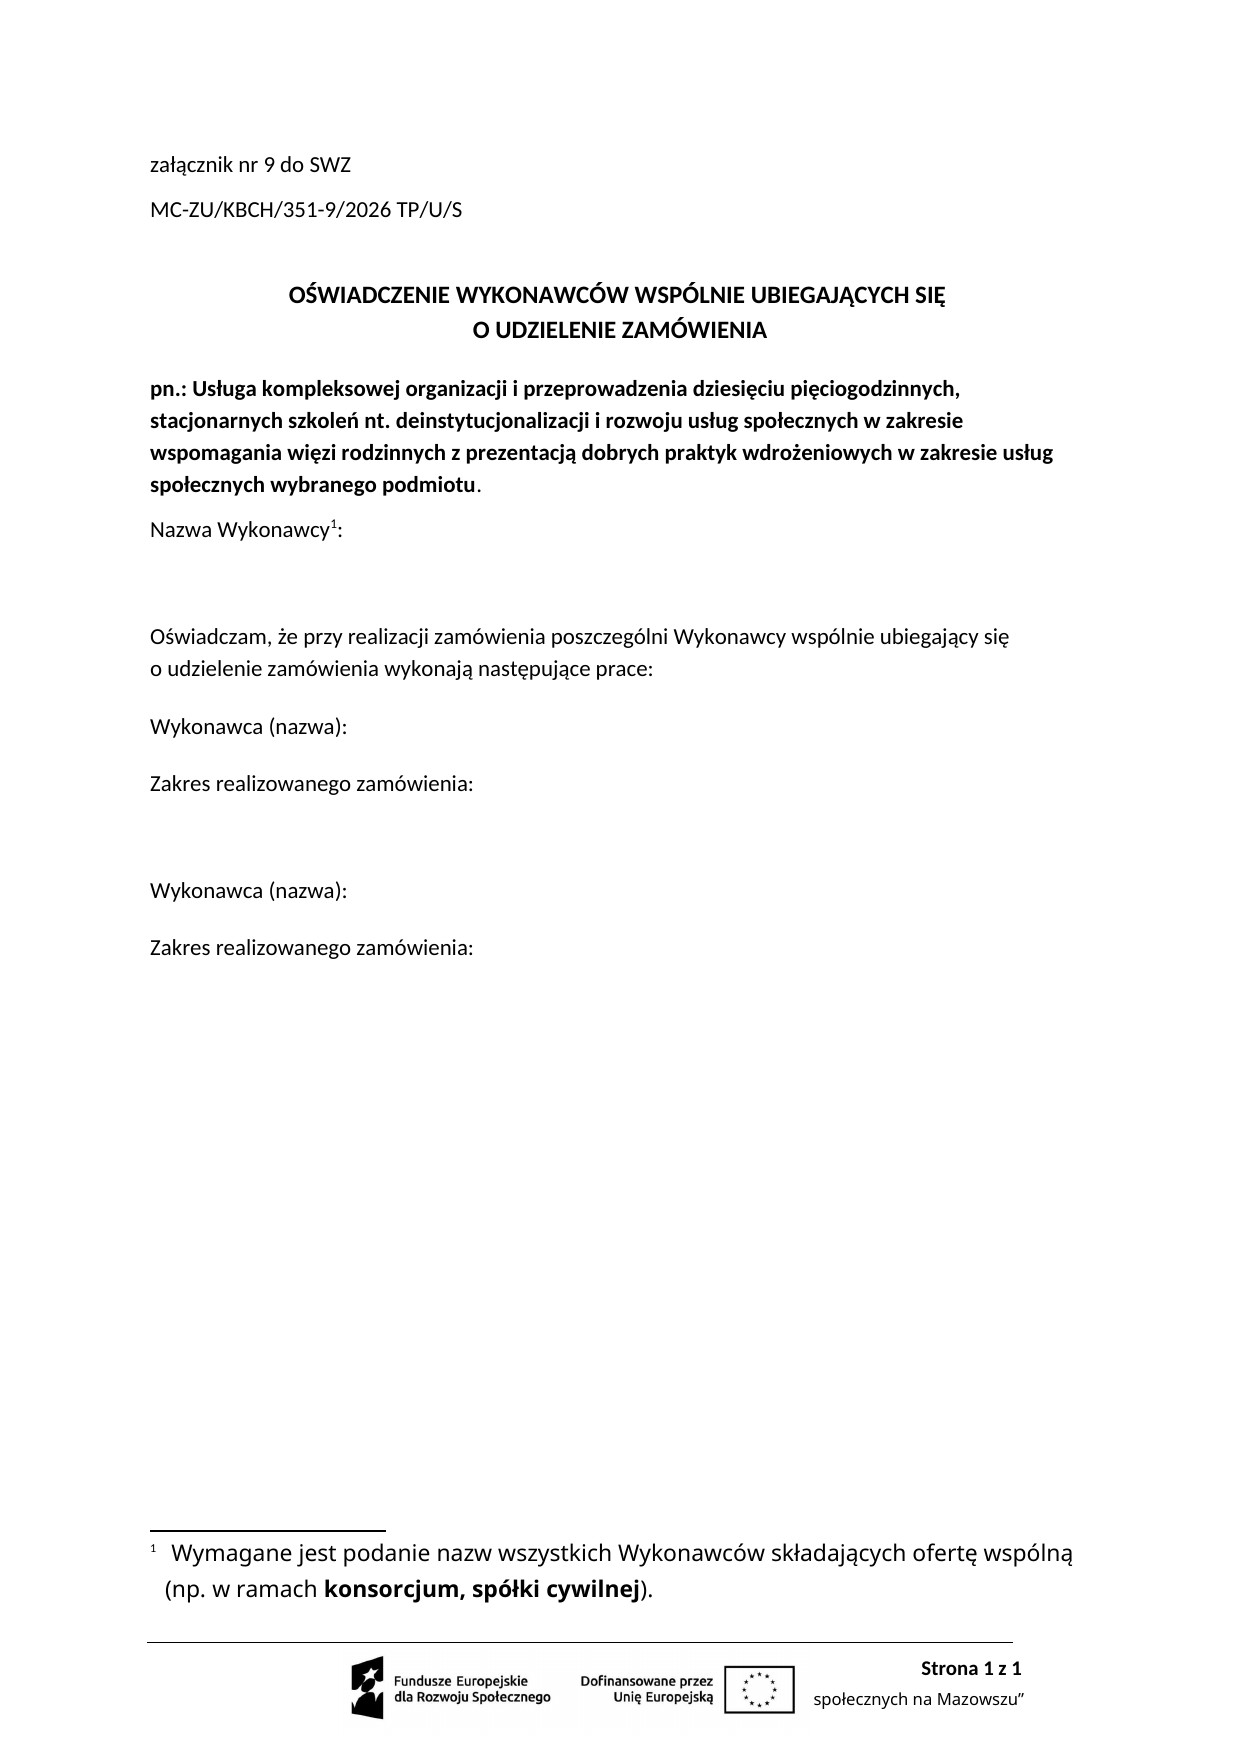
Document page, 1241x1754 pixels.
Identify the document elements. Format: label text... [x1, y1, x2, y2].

text Oświadczam, że przy realizacji zamówienia poszczególni Wykonawcy wspólnie ubiegający się o udzielenie zamówienia wykonają następujące prace: [150, 622, 1090, 683]
text załącznik nr 9 do SWZ [150, 150, 1090, 178]
text Zakres realizowanego zamówienia: [150, 933, 1090, 961]
text Nazwa Wykonawcy: [150, 515, 1090, 543]
text Zakres realizowanego zamówienia: [150, 769, 1090, 797]
text OŚWIADCZENIE WYKONAWCÓW WSPÓLNIE UBIEGAJĄCYCH SIĘ O UDZIELENIE ZAMÓWIENIA [150, 279, 1090, 344]
picture [336, 1643, 810, 1735]
text Wykonawca (nazwa): [150, 712, 1090, 740]
text Wykonawca (nazwa): [150, 876, 1090, 904]
text MC-ZU/KBCH/351-9/2026 TP/U/S [150, 195, 1090, 223]
text pn.: Usługa kompleksowej organizacji i przeprowadzenia dziesięciu pięciogodzinnych, stacjonarnych szkoleń nt. deinstytucjonalizacji i rozwoju usług społecznych w zakresie wspomagania więzi rodzinnych z prezentacją dobrych praktyk wdrożeniowych w zakresie usług społecznych wybranego podmiotu. [150, 374, 1090, 498]
